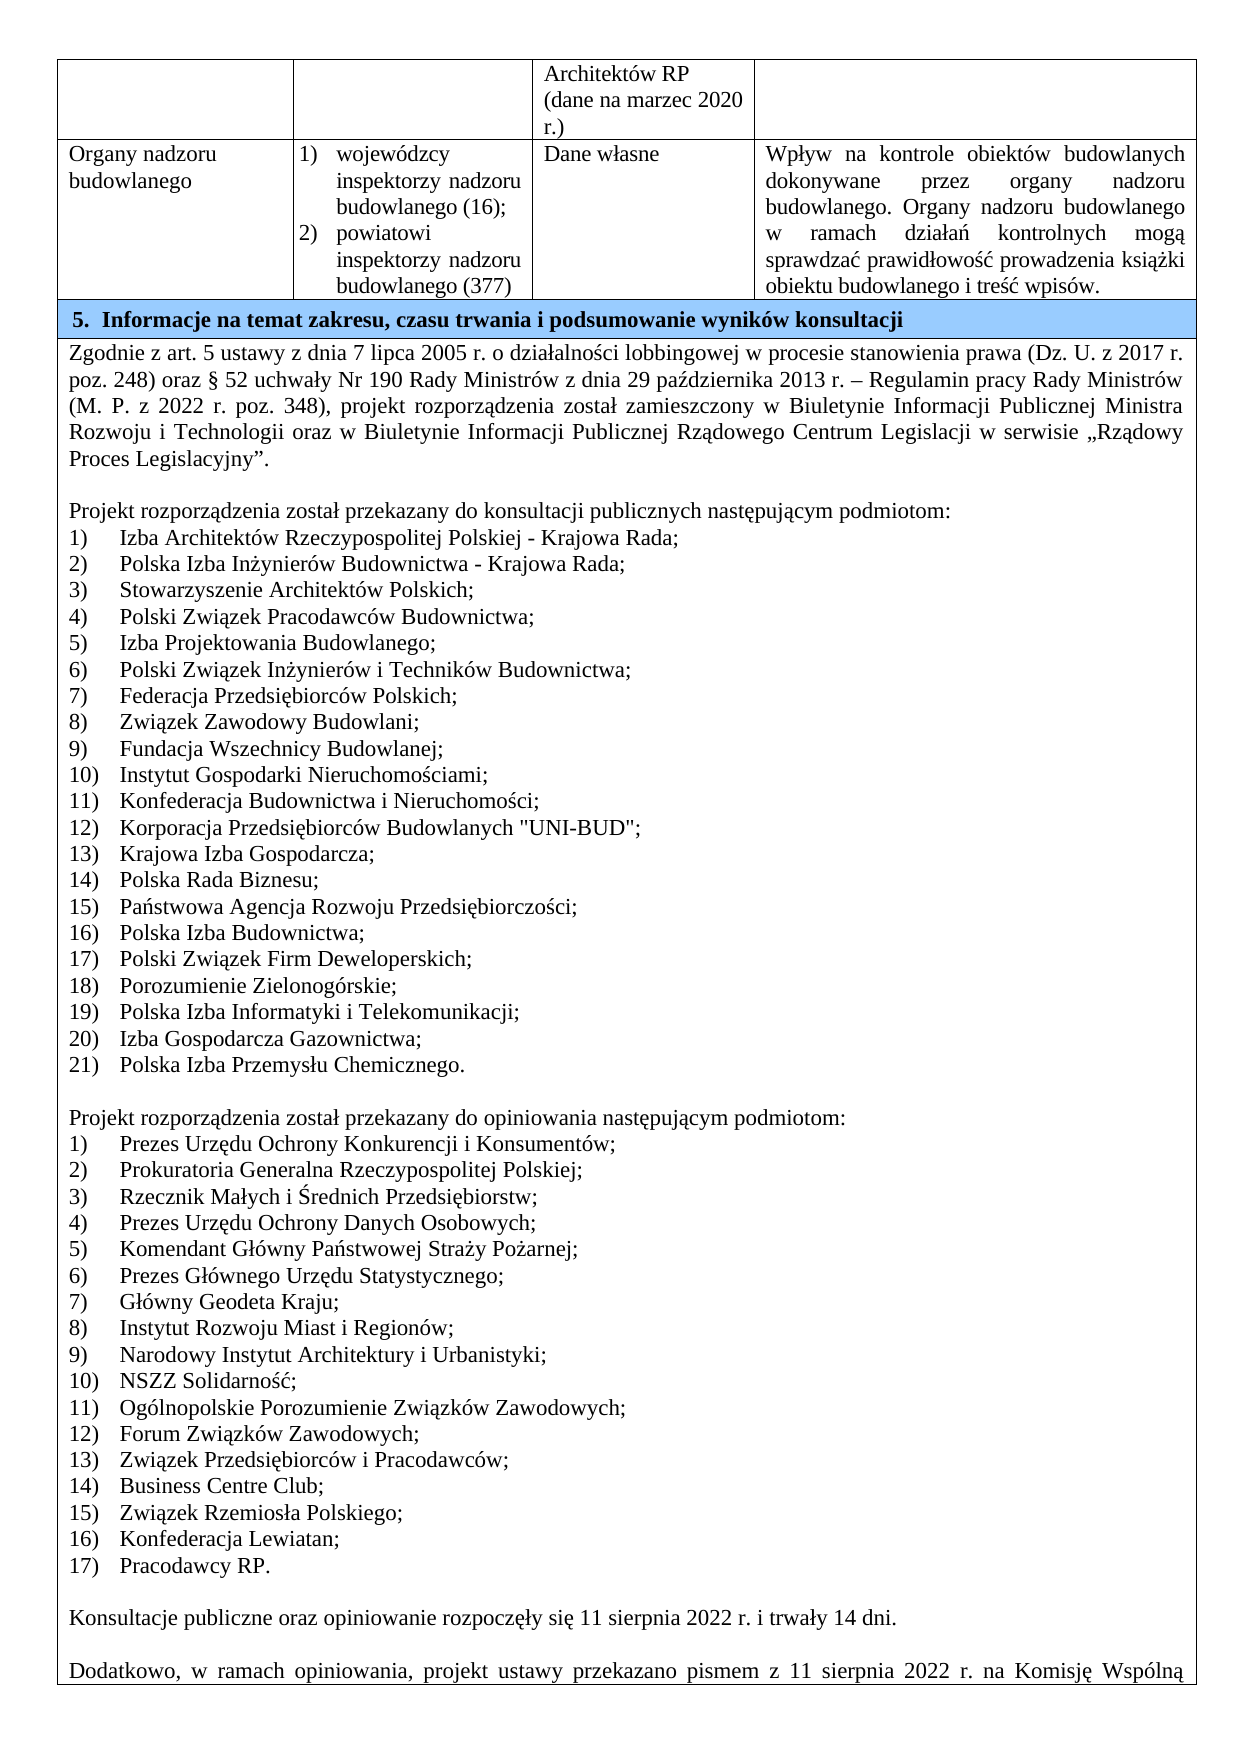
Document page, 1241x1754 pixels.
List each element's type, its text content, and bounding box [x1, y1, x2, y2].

table_cell Informacje na temat zakresu, czasu trwania i podsumowanie wyników konsultacji [58, 300, 1196, 338]
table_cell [58, 60, 293, 139]
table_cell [58, 339, 1196, 1683]
table_cell Dane własne [533, 140, 754, 298]
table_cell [755, 60, 1196, 139]
table_cell Organy nadzoru budowlanego [58, 140, 293, 298]
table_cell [294, 60, 532, 139]
table_cell Wpływ na kontrole obiektów budowlanych dokonywane przez organy nadzoru budowlanego. Organy nadzoru budowlanego w ramach działań kontrolnych mogą sprawdzać prawidłowość prowadzenia książki obiektu budowlanego i treść wpisów. [755, 140, 1196, 298]
table_cell wojewódzcy inspektorzy nadzoru budowlanego (16); powiatowi inspektorzy nadzoru budowlanego (377) [294, 140, 532, 298]
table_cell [533, 60, 754, 139]
